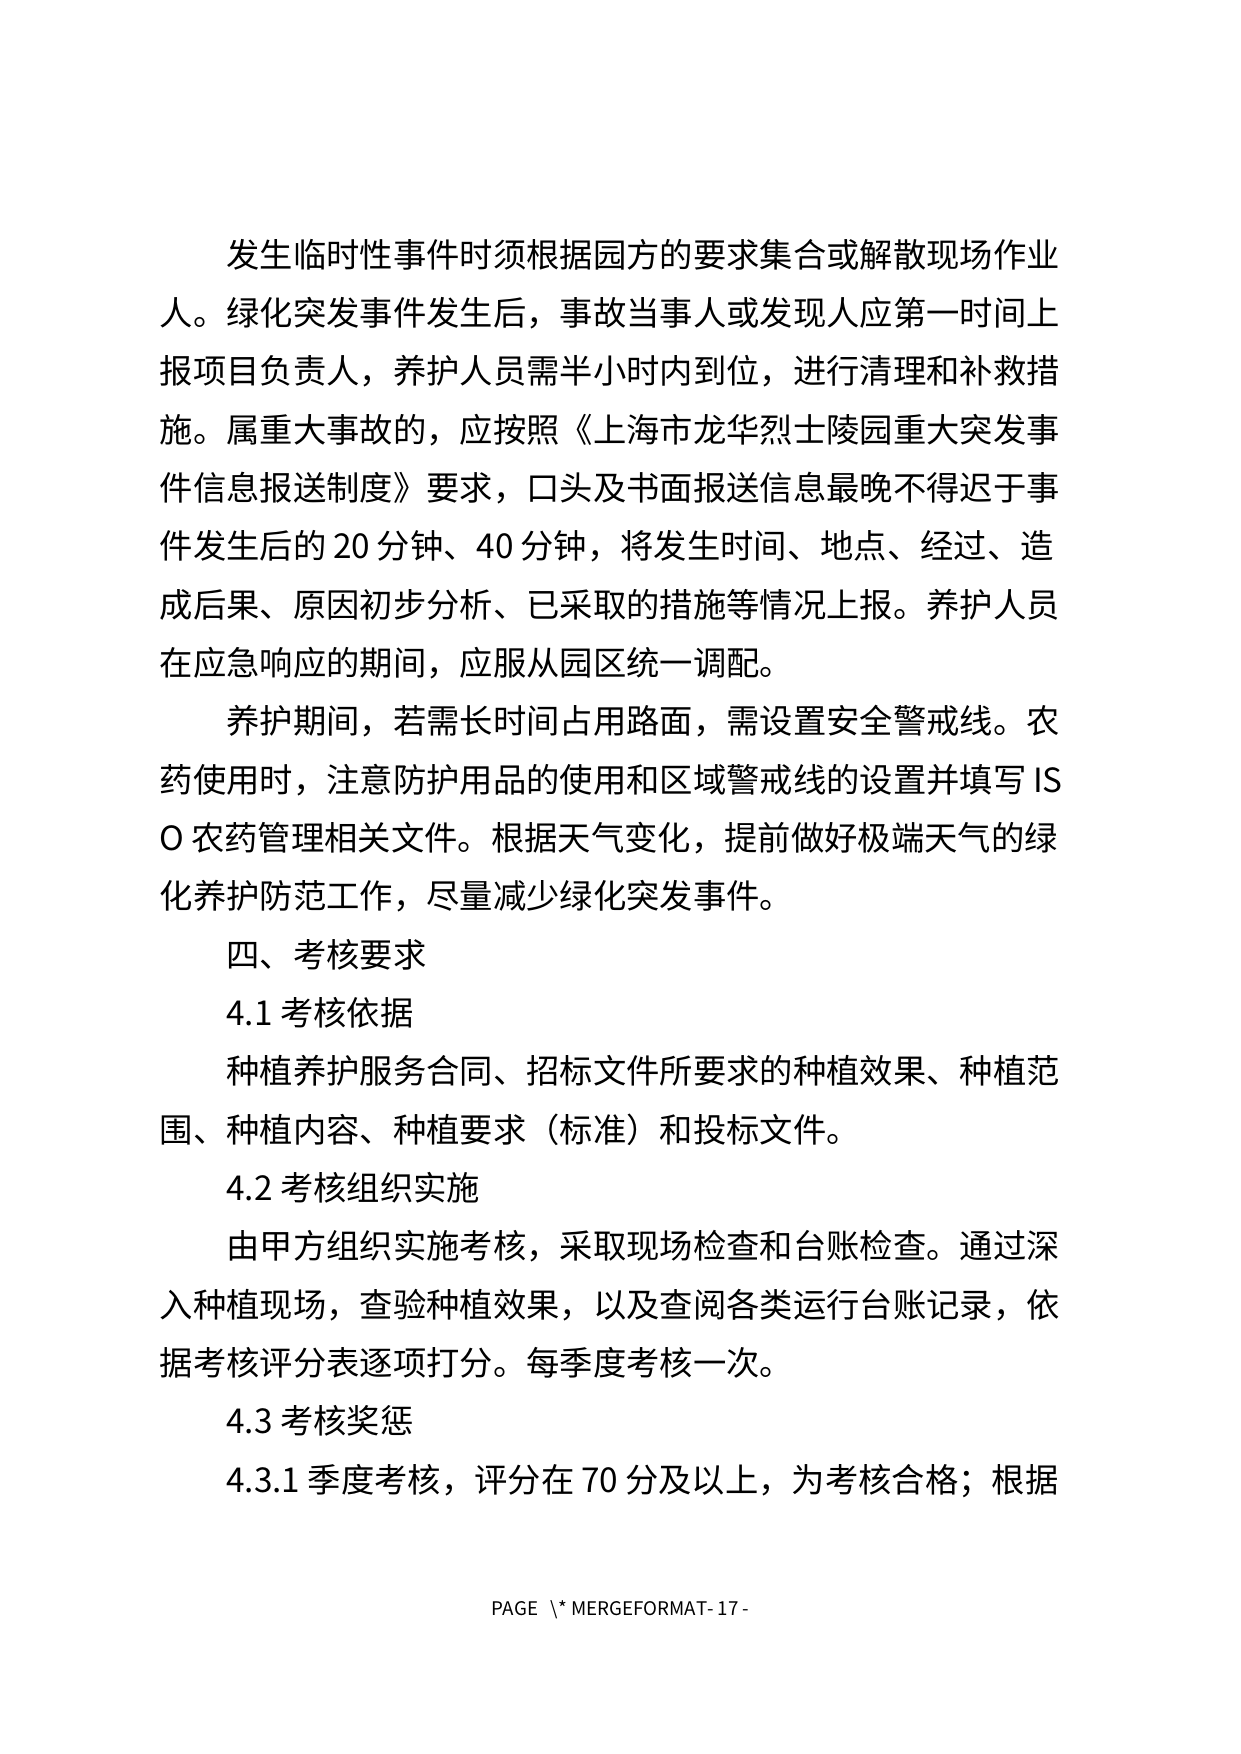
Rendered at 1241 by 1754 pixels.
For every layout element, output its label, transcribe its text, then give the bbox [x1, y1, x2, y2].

text 发生临时性事件时须根据园方的要求集合或解散现场作业人。绿化突发事件发生后，事故当事人或发现人应第一时间上报项目负责人，养护人员需半小时内到位，进行清理和补救措施。属重大事故的，应按照《上海市龙华烈士陵园重大突发事件信息报送制度》要求，口头及书面报送信息最晚不得迟于事件发生后的20分钟、40分钟，将发生时间、地点、经过、造成后果、原因初步分析、已采取的措施等情况上报。养护人员在应急响应的期间，应服从园区统一调配。 [159, 218, 1081, 685]
text 养护期间，若需长时间占用路面，需设置安全警戒线。农药使用时，注意防护用品的使用和区域警戒线的设置并填写ISO农药管理相关文件。根据天气变化，提前做好极端天气的绿化养护防范工作，尽量减少绿化突发事件。 [159, 685, 1081, 918]
text 由甲方组织实施考核，采取现场检查和台账检查。通过深入种植现场，查验种植效果，以及查阅各类运行台账记录，依据考核评分表逐项打分。每季度考核一次。 [159, 1210, 1081, 1385]
text 四、考核要求 [159, 918, 1081, 977]
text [159, 1443, 1081, 1502]
text 种植养护服务合同、招标文件所要求的种植效果、种植范围、种植内容、种植要求（标准）和投标文件。 [159, 1035, 1081, 1152]
text 4.2 考核组织实施 [159, 1152, 1081, 1210]
text 4.1 考核依据 [159, 977, 1081, 1035]
text 4.3 考核奖惩 [159, 1385, 1081, 1443]
